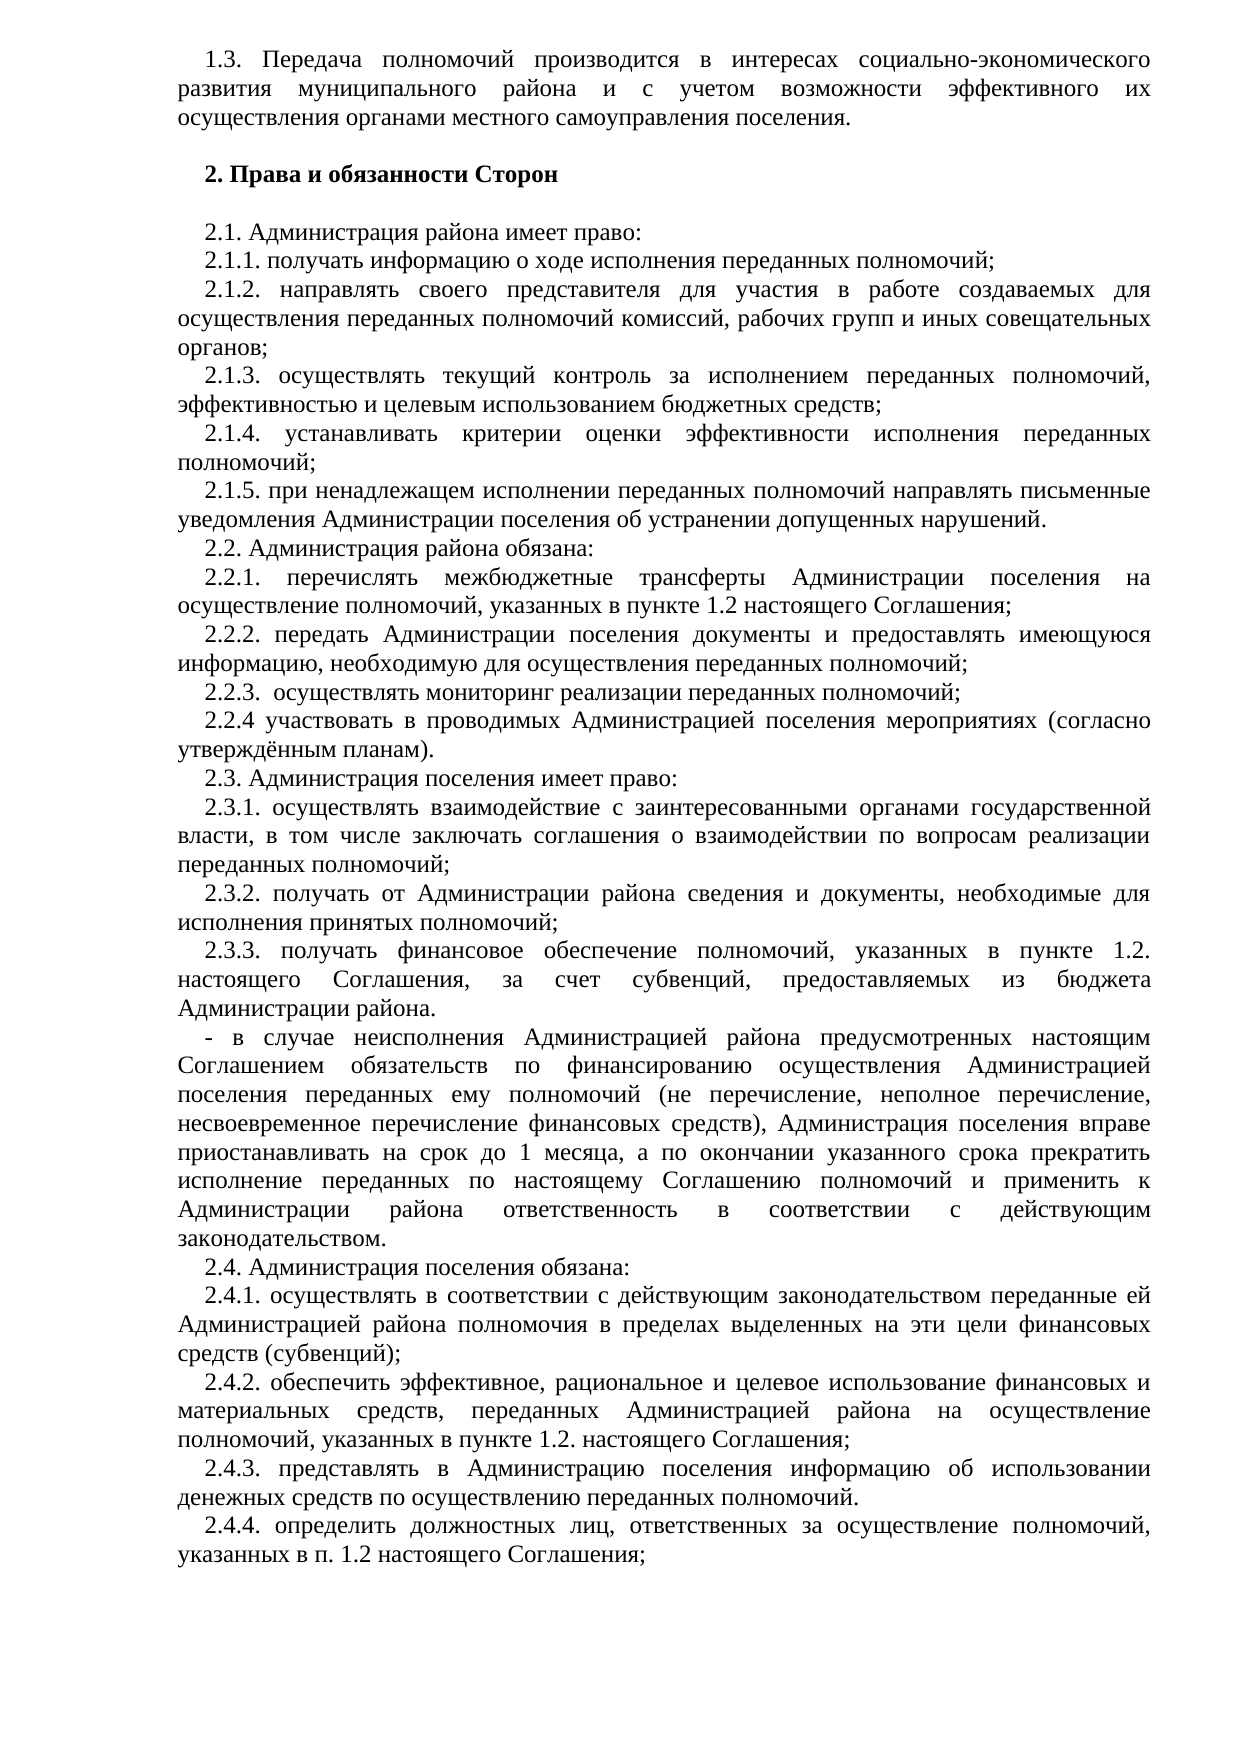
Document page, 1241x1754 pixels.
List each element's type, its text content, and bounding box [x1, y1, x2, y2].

text 2.1.3. осуществлять текущий контроль за исполнением переданных полномочий, эффективностью и целевым использованием бюджетных средств; [177, 361, 1152, 418]
text 2.4.3. представлять в Администрацию поселения информацию об использовании денежных средств по осуществлению переданных полномочий. [177, 1453, 1152, 1511]
text 2.3.2. получать от Администрации района сведения и документы, необходимые для исполнения принятых полномочий; [177, 878, 1152, 936]
text 2.1.4. устанавливать критерии оценки эффективности исполнения переданных полномочий; [177, 418, 1152, 476]
text 2.3. Администрация поселения имеет право: [177, 763, 1152, 792]
text 2.2.4 участвовать в проводимых Администрацией поселения мероприятиях (согласно утверждённым планам). [177, 706, 1152, 763]
text 1.3. Передача полномочий производится в интересах социально-экономического развития муниципального района и с учетом возможности эффективного их осуществления органами местного самоуправления поселения. [177, 44, 1152, 131]
text 2.4.2. обеспечить эффективное, рациональное и целевое использование финансовых и материальных средств, переданных Администрацией района на осуществление полномочий, указанных в пункте 1.2. настоящего Соглашения; [177, 1367, 1152, 1453]
text 2.2.2. передать Администрации поселения документы и предоставлять имеющуюся информацию, необходимую для осуществления переданных полномочий; [177, 619, 1152, 677]
text 2.3.3. получать финансовое обеспечение полномочий, указанных в пункте 1.2. настоящего Соглашения, за счет субвенций, предоставляемых из бюджета Администрации района. [177, 936, 1152, 1022]
text 2.2.3. осуществлять мониторинг реализации переданных полномочий; [177, 677, 1152, 706]
text 2.4. Администрация поселения обязана: [177, 1252, 1152, 1281]
text 2.4.1. осуществлять в соответствии с действующим законодательством переданные ей Администрацией района полномочия в пределах выделенных на эти цели финансовых средств (субвенций); [177, 1281, 1152, 1367]
text 2.1.5. при ненадлежащем исполнении переданных полномочий направлять письменные уведомления Администрации поселения об устранении допущенных нарушений. [177, 476, 1152, 533]
text 2.2.1. перечислять межбюджетные трансферты Администрации поселения на осуществление полномочий, указанных в пункте 1.2 настоящего Соглашения; [177, 562, 1152, 619]
text 2. Права и обязанности Сторон [177, 159, 1152, 188]
text - в случае неисполнения Администрацией района предусмотренных настоящим Соглашением обязательств по финансированию осуществления Администрацией поселения переданных ему полномочий (не перечисление, неполное перечисление, несвоевременное перечисление финансовых средств), Администрация поселения вправе приостанавливать на срок до 1 месяца, а по окончании указанного срока прекратить исполнение переданных по настоящему Соглашению полномочий и применить к Администрации района ответственность в соответствии с действующим законодательством. [177, 1022, 1152, 1252]
text 2.3.1. осуществлять взаимодействие с заинтересованными органами государственной власти, в том числе заключать соглашения о взаимодействии по вопросам реализации переданных полномочий; [177, 792, 1152, 878]
text 2.1. Администрация района имеет право: [177, 217, 1152, 246]
text 2.1.2. направлять своего представителя для участия в работе создаваемых для осуществления переданных полномочий комиссий, рабочих групп и иных совещательных органов; [177, 274, 1152, 361]
text 2.4.4. определить должностных лиц, ответственных за осуществление полномочий, указанных в п. 1.2 настоящего Соглашения; [177, 1511, 1152, 1568]
text 2.2. Администрация района обязана: [177, 533, 1152, 562]
text 2.1.1. получать информацию о ходе исполнения переданных полномочий; [177, 246, 1152, 274]
